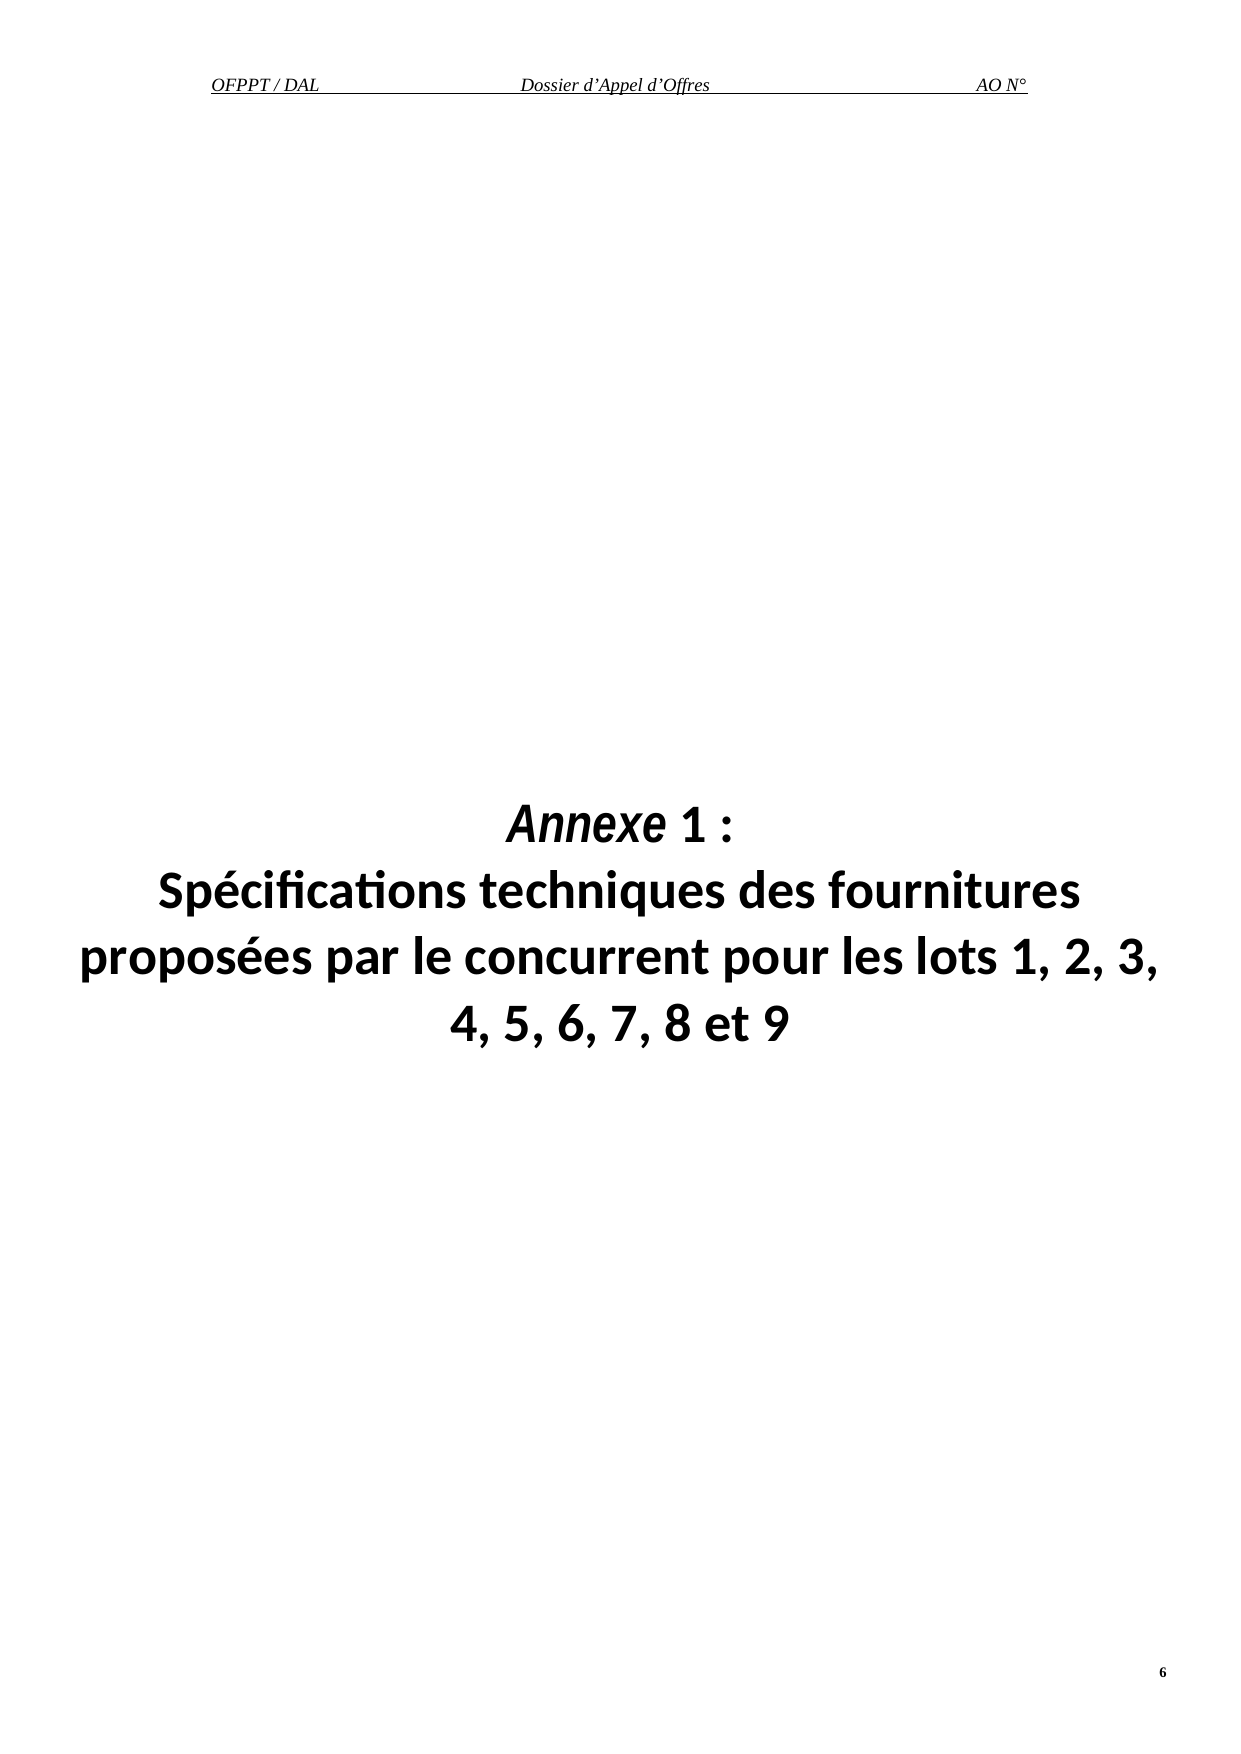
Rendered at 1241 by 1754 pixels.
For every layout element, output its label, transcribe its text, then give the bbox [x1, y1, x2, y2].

text Annexe 1 : [74, 790, 1166, 856]
text Spécifications techniques des fournitures proposées par le concurrent pour les lots 1, 2, 3, 4, 5, 6, 7, 8 et 9 [74, 856, 1166, 1054]
